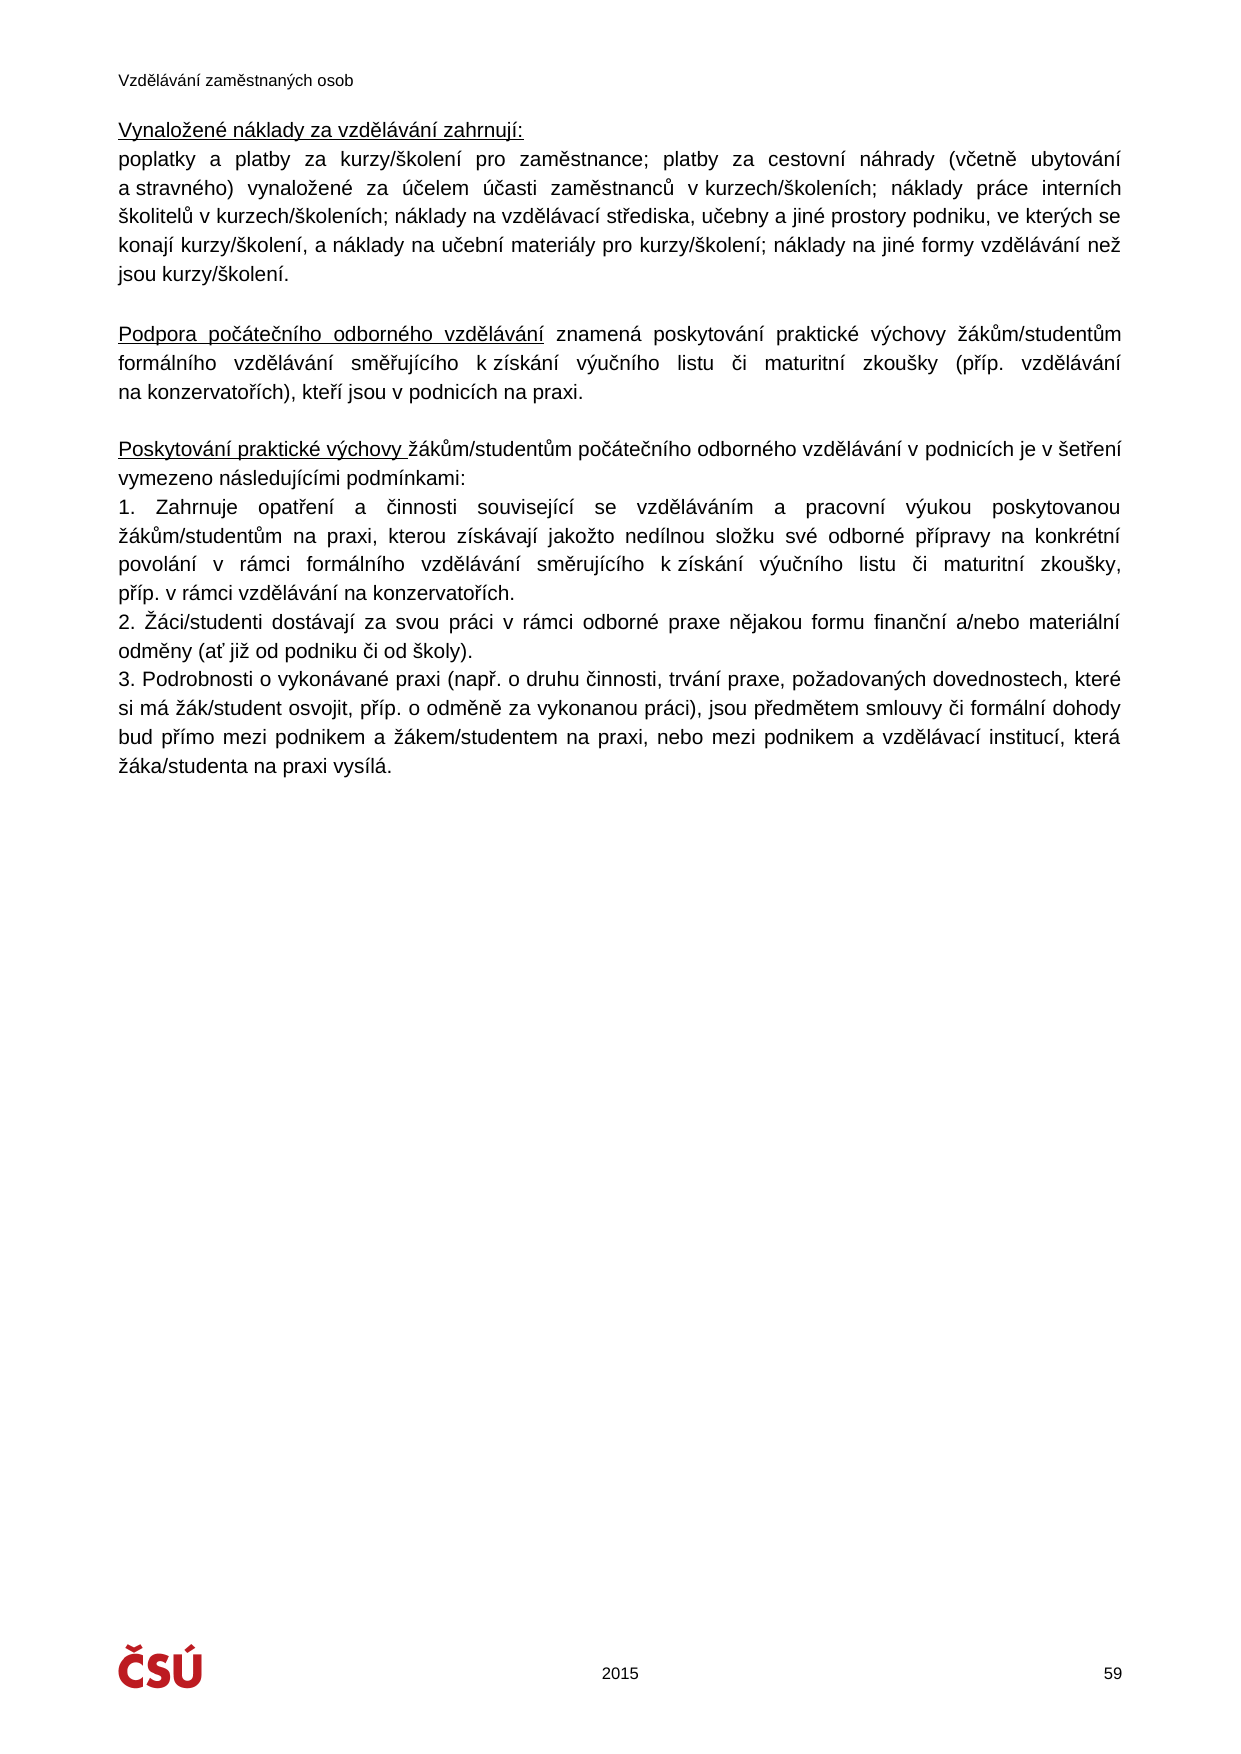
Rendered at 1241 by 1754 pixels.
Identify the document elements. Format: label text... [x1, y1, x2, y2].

text poplatky a platby za kurzy/školení pro zaměstnance; platby za cestovní náhrady (včetně ubytování a stravného) vynaložené za účelem účasti zaměstnanců v kurzech/školeních; náklady práce interních školitelů v kurzech/školeních; náklady na vzdělávací střediska, učebny a jiné prostory podniku, ve kterých se konají kurzy/školení, a náklady na učební materiály pro kurzy/školení; náklady na jiné formy vzdělávání než jsou kurzy/školení. [118, 147, 1122, 286]
text 1. Zahrnuje opatření a činnosti související se vzděláváním a pracovní výukou poskytovanou žákům/studentům na praxi, kterou získávají jakožto nedílnou složku své odborné přípravy na konkrétní povolání v rámci formálního vzdělávání směrujícího k získání výučního listu či maturitní zkoušky, příp. v rámci vzdělávání na konzervatořích. [118, 495, 1122, 605]
text 2. Žáci/studenti dostávají za svou práci v rámci odborné praxe nějakou formu finanční a/nebo materiální odměny (ať již od podniku či od školy). [118, 610, 1122, 662]
text Vynaložené náklady za vzdělávání zahrnují: [118, 118, 1122, 142]
text Podpora počátečního odborného vzdělávání znamená poskytování praktické výchovy žákům/studentům formálního vzdělávání směřujícího k získání výučního listu či maturitní zkoušky (příp. vzdělávání na konzervatořích), kteří jsou v podnicích na praxi. [118, 322, 1122, 404]
text Poskytování praktické výchovy žákům/studentům počátečního odborného vzdělávání v podnicích je v šetření vymezeno následujícími podmínkami: [118, 437, 1122, 490]
text 3. Podrobnosti o vykonávané praxi (např. o druhu činnosti, trvání praxe, požadovaných dovednostech, které si má žák/student osvojit, příp. o odměně za vykonanou práci), jsou předmětem smlouvy či formální dohody bud přímo mezi podnikem a žákem/studentem na praxi, nebo mezi podnikem a vzdělávací institucí, která žáka/studenta na praxi vysílá. [118, 667, 1122, 777]
picture [118, 1643, 202, 1689]
